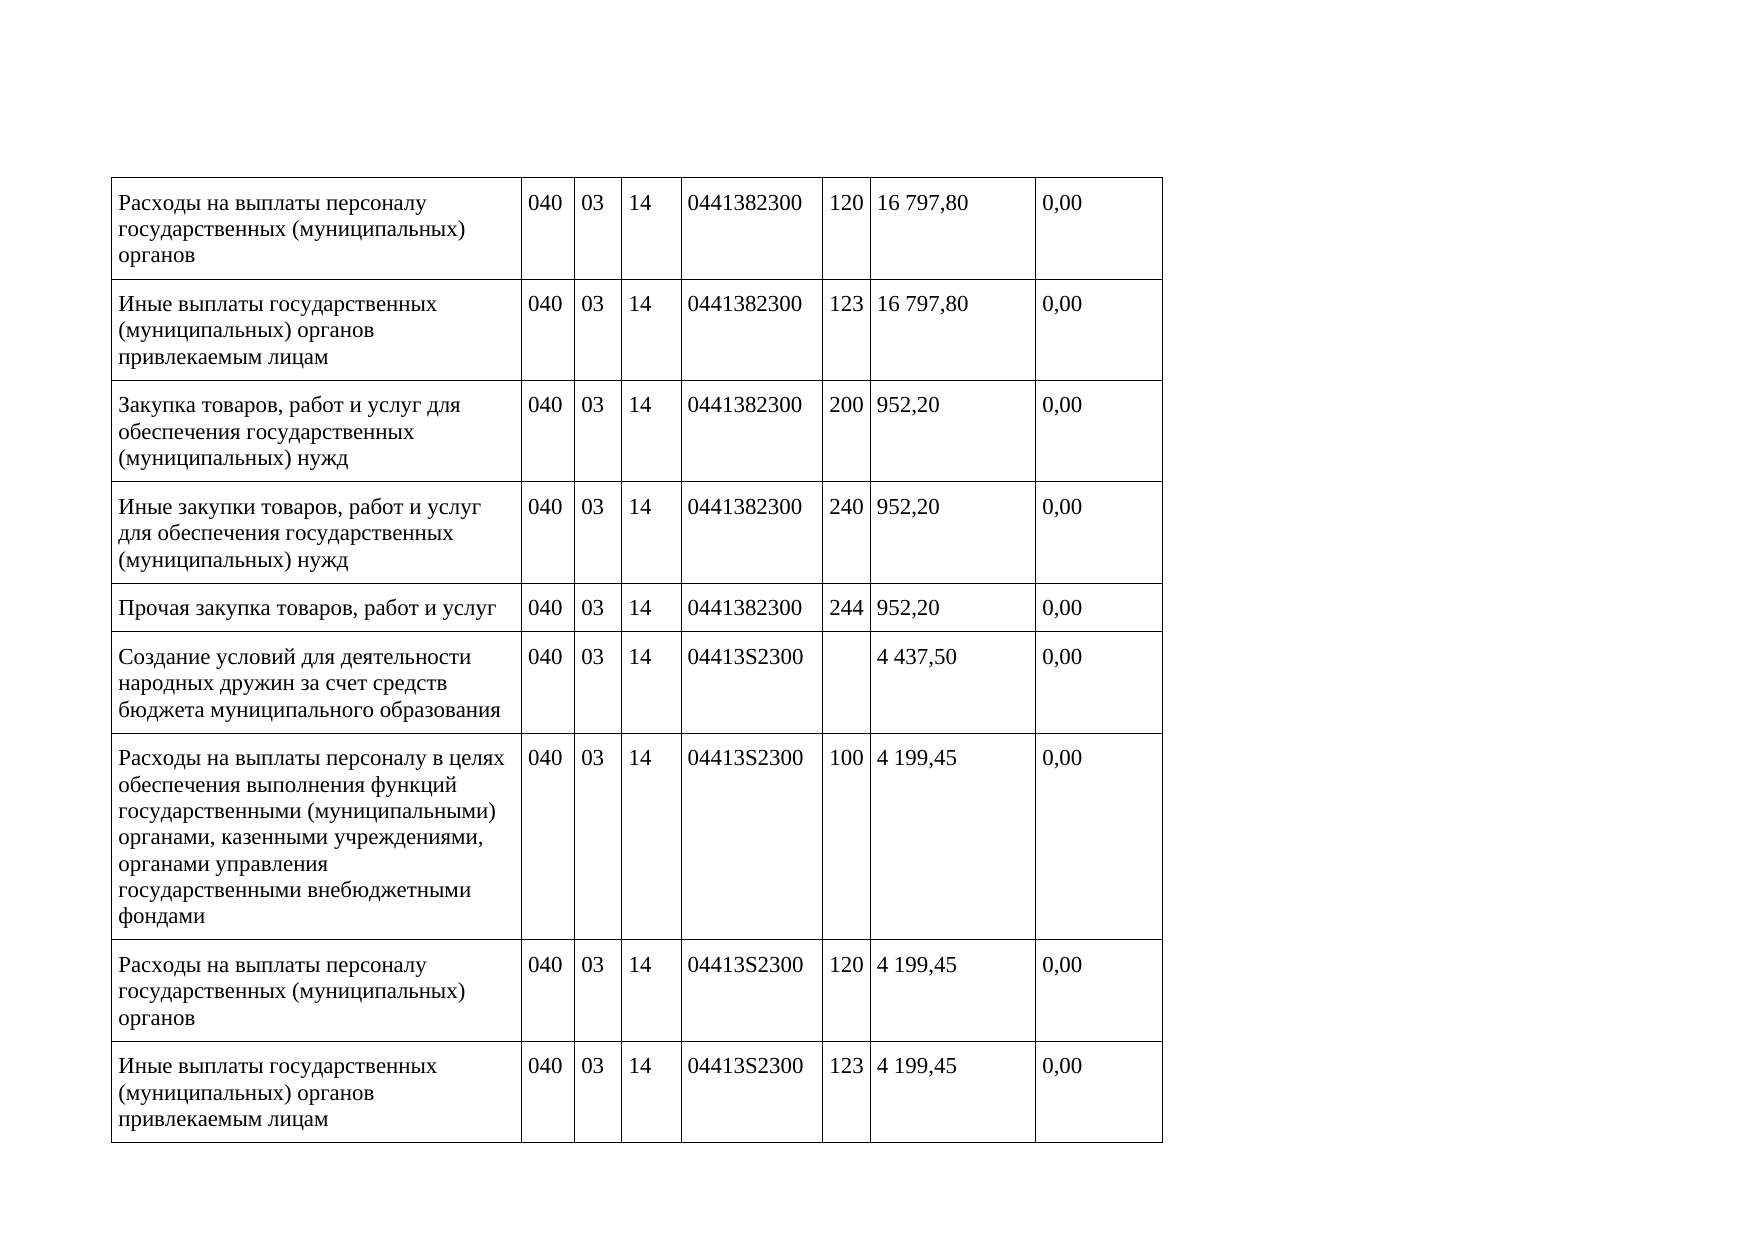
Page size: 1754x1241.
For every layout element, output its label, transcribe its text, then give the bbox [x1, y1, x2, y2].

table_cell 03 [575, 482, 621, 583]
table_cell Расходы на выплаты персоналу государственных (муниципальных) органов [112, 940, 521, 1041]
table_cell 0,00 [1036, 940, 1162, 1041]
table_cell 244 [823, 584, 870, 631]
table_cell 03 [575, 381, 621, 481]
table_cell 04413S2300 [682, 940, 822, 1041]
table_cell [823, 632, 870, 733]
table_cell 14 [622, 940, 681, 1041]
table_cell 040 [522, 1042, 574, 1142]
table_cell 4 437,50 [871, 632, 1035, 733]
table_cell Иные закупки товаров, работ и услуг для обеспечения государственных (муниципальных) нужд [112, 482, 521, 583]
table_cell 0,00 [1036, 280, 1162, 380]
table_cell 0,00 [1036, 632, 1162, 733]
table_cell 952,20 [871, 584, 1035, 631]
table_cell Расходы на выплаты персоналу государственных (муниципальных) органов [112, 178, 521, 278]
table_cell 14 [622, 1042, 681, 1142]
table_cell 14 [622, 632, 681, 733]
table_cell 040 [522, 584, 574, 631]
table_cell 040 [522, 734, 574, 939]
table_cell 123 [823, 280, 870, 380]
table_cell 14 [622, 381, 681, 481]
table_cell 0,00 [1036, 381, 1162, 481]
table_cell 040 [522, 482, 574, 583]
table_cell 240 [823, 482, 870, 583]
table_cell 120 [823, 940, 870, 1041]
table_cell 0441382300 [682, 381, 822, 481]
table_cell 040 [522, 940, 574, 1041]
table_cell 952,20 [871, 482, 1035, 583]
table_cell 4 199,45 [871, 940, 1035, 1041]
table_cell 0441382300 [682, 584, 822, 631]
table_cell 03 [575, 584, 621, 631]
table_cell 040 [522, 632, 574, 733]
table_cell 14 [622, 178, 681, 278]
table_cell 04413S2300 [682, 632, 822, 733]
table_cell 14 [622, 482, 681, 583]
table_cell 0441382300 [682, 482, 822, 583]
table_cell 123 [823, 1042, 870, 1142]
table_cell 100 [823, 734, 870, 939]
table_cell 03 [575, 178, 621, 278]
table_cell Закупка товаров, работ и услуг для обеспечения государственных (муниципальных) нужд [112, 381, 521, 481]
table_cell 14 [622, 280, 681, 380]
table_cell 0,00 [1036, 584, 1162, 631]
table_cell 03 [575, 940, 621, 1041]
table_cell 0441382300 [682, 280, 822, 380]
table_cell 0,00 [1036, 178, 1162, 278]
table_cell 0,00 [1036, 734, 1162, 939]
table_cell 14 [622, 734, 681, 939]
table_cell 4 199,45 [871, 1042, 1035, 1142]
table_cell 03 [575, 280, 621, 380]
table_cell Иные выплаты государственных (муниципальных) органов привлекаемым лицам [112, 280, 521, 380]
table_cell 03 [575, 1042, 621, 1142]
table_cell 14 [622, 584, 681, 631]
table_cell Расходы на выплаты персоналу в целях обеспечения выполнения функций государственными (муниципальными) органами, казенными учреждениями, органами управления государственными внебюджетными фондами [112, 734, 521, 939]
table_cell 952,20 [871, 381, 1035, 481]
table_cell 04413S2300 [682, 734, 822, 939]
table_cell 040 [522, 280, 574, 380]
table_cell Создание условий для деятельности народных дружин за счет средств бюджета муниципального образования [112, 632, 521, 733]
table_cell 03 [575, 632, 621, 733]
table_cell 120 [823, 178, 870, 278]
table_cell 040 [522, 178, 574, 278]
table_cell 200 [823, 381, 870, 481]
table_cell 040 [522, 381, 574, 481]
table_cell 03 [575, 734, 621, 939]
table_cell Иные выплаты государственных (муниципальных) органов привлекаемым лицам [112, 1042, 521, 1142]
table_cell Прочая закупка товаров, работ и услуг [112, 584, 521, 631]
table_cell 16 797,80 [871, 280, 1035, 380]
table_cell 16 797,80 [871, 178, 1035, 278]
table_cell 4 199,45 [871, 734, 1035, 939]
table_cell 04413S2300 [682, 1042, 822, 1142]
table_cell 0441382300 [682, 178, 822, 278]
table_cell 0,00 [1036, 1042, 1162, 1142]
table_cell 0,00 [1036, 482, 1162, 583]
